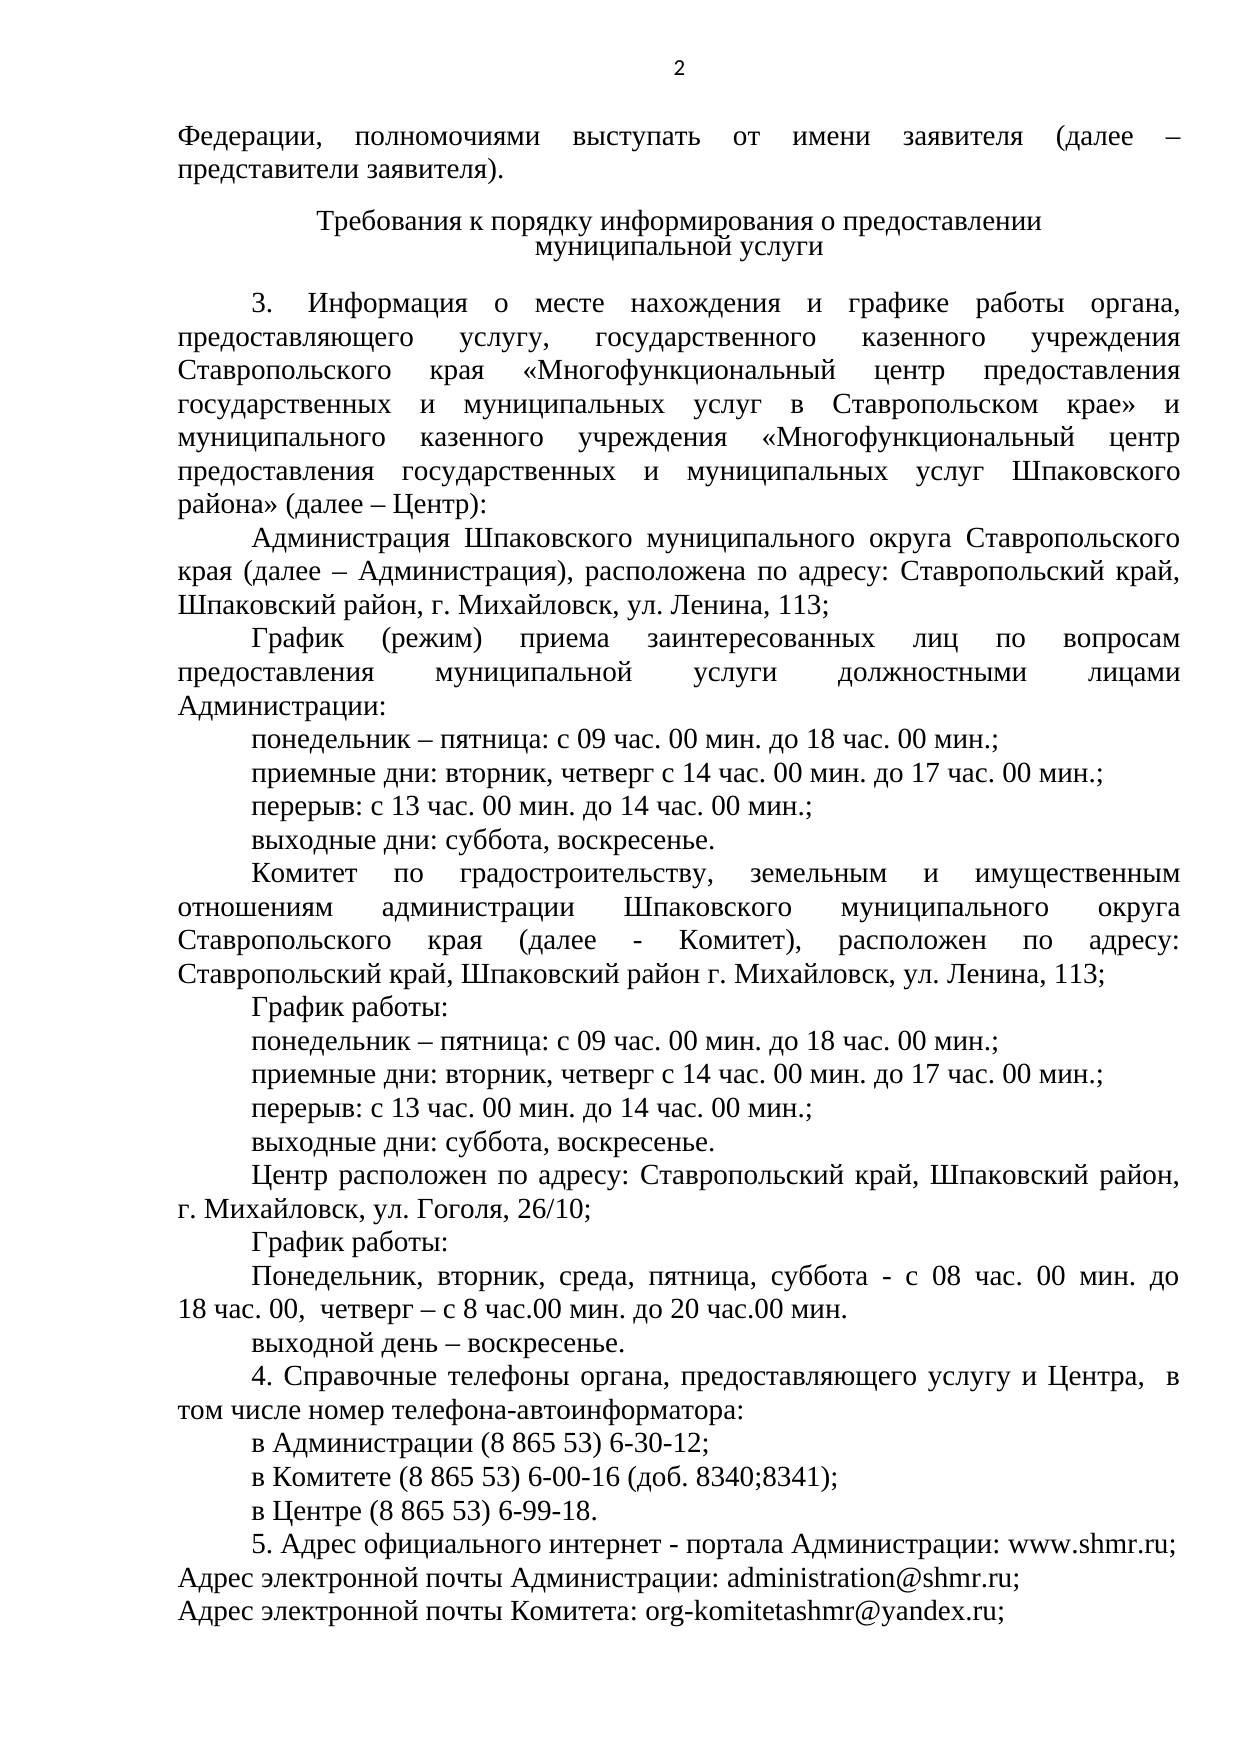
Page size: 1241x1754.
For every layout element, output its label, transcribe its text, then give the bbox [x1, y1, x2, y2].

text выходные дни: суббота, воскресенье. [177, 822, 1181, 855]
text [177, 118, 1181, 185]
text График (режим) приема заинтересованных лиц по вопросам предоставления муниципальной услуги должностными лицами Администрации: [177, 621, 1181, 721]
text понедельник – пятница: с 09 час. 00 мин. до 18 час. 00 мин.; [177, 1023, 1181, 1057]
text 3. Информация о месте нахождения и графике работы органа, предоставляющего услугу, государственного казенного учреждения Ставропольского края «Многофункциональный центр предоставления государственных и муниципальных услуг в Ставропольском крае» и муниципального казенного учреждения «Многофункциональный центр предоставления государственных и муниципальных услуг Шпаковского района» (далее – Центр): [177, 285, 1181, 520]
text перерыв: с 13 час. 00 мин. до 14 час. 00 мин.; [177, 1090, 1181, 1124]
text Центр расположен по адресу: Ставропольский край, Шпаковский район, г. Михайловск, ул. Гоголя, 26/10; [177, 1157, 1181, 1224]
text понедельник – пятница: с 09 час. 00 мин. до 18 час. 00 мин.; [177, 721, 1181, 755]
text Администрация Шпаковского муниципального округа Ставропольского края (далее – Администрация), расположена по адресу: Ставропольский край, Шпаковский район, г. Михайловск, ул. Ленина, 113; [177, 520, 1181, 621]
text в Комитете (8 865 53) 6-00-16 (доб. 8340;8341); [177, 1459, 1181, 1493]
text График работы: [177, 1224, 1181, 1258]
text выходные дни: суббота, воскресенье. [177, 1124, 1181, 1157]
text 5. Адрес официального интернет - портала Администрации: www.shmr.ru; [177, 1526, 1181, 1560]
text приемные дни: вторник, четверг с 14 час. 00 мин. до 17 час. 00 мин.; [177, 755, 1181, 788]
text Понедельник, вторник, среда, пятница, суббота - с 08 час. 00 мин. до 18 час. 00, четверг – с 8 час.00 мин. до 20 час.00 мин. [177, 1258, 1181, 1325]
text Требования к порядку информирования о предоставлении [642, 210, 1181, 235]
text муниципальной услуги [177, 235, 1181, 260]
text Требования к порядку информирования о предоставлении [177, 210, 639, 235]
text Комитет по градостроительству, земельным и имущественным отношениям администрации Шпаковского муниципального округа Ставропольского края (далее - Комитет), расположен по адресу: Ставропольский край, Шпаковский район г. Михайловск, ул. Ленина, 113; [177, 855, 1181, 989]
text перерыв: с 13 час. 00 мин. до 14 час. 00 мин.; [177, 788, 1181, 822]
text 4. Справочные телефоны органа, предоставляющего услугу и Центра, в том числе номер телефона-автоинформатора: [177, 1358, 1181, 1426]
text Адрес электронной почты Комитета: org-komitetashmr@yandex.ru; [177, 1593, 1181, 1627]
text в Центре (8 865 53) 6-99-18. [177, 1493, 1181, 1526]
text Адрес электронной почты Администрации: administration@shmr.ru; [177, 1560, 1181, 1593]
text выходной день – воскресенье. [177, 1325, 1181, 1358]
text График работы: [177, 989, 1181, 1023]
text приемные дни: вторник, четверг с 14 час. 00 мин. до 17 час. 00 мин.; [177, 1057, 1181, 1090]
text в Администрации (8 865 53) 6-30-12; [177, 1426, 1181, 1459]
